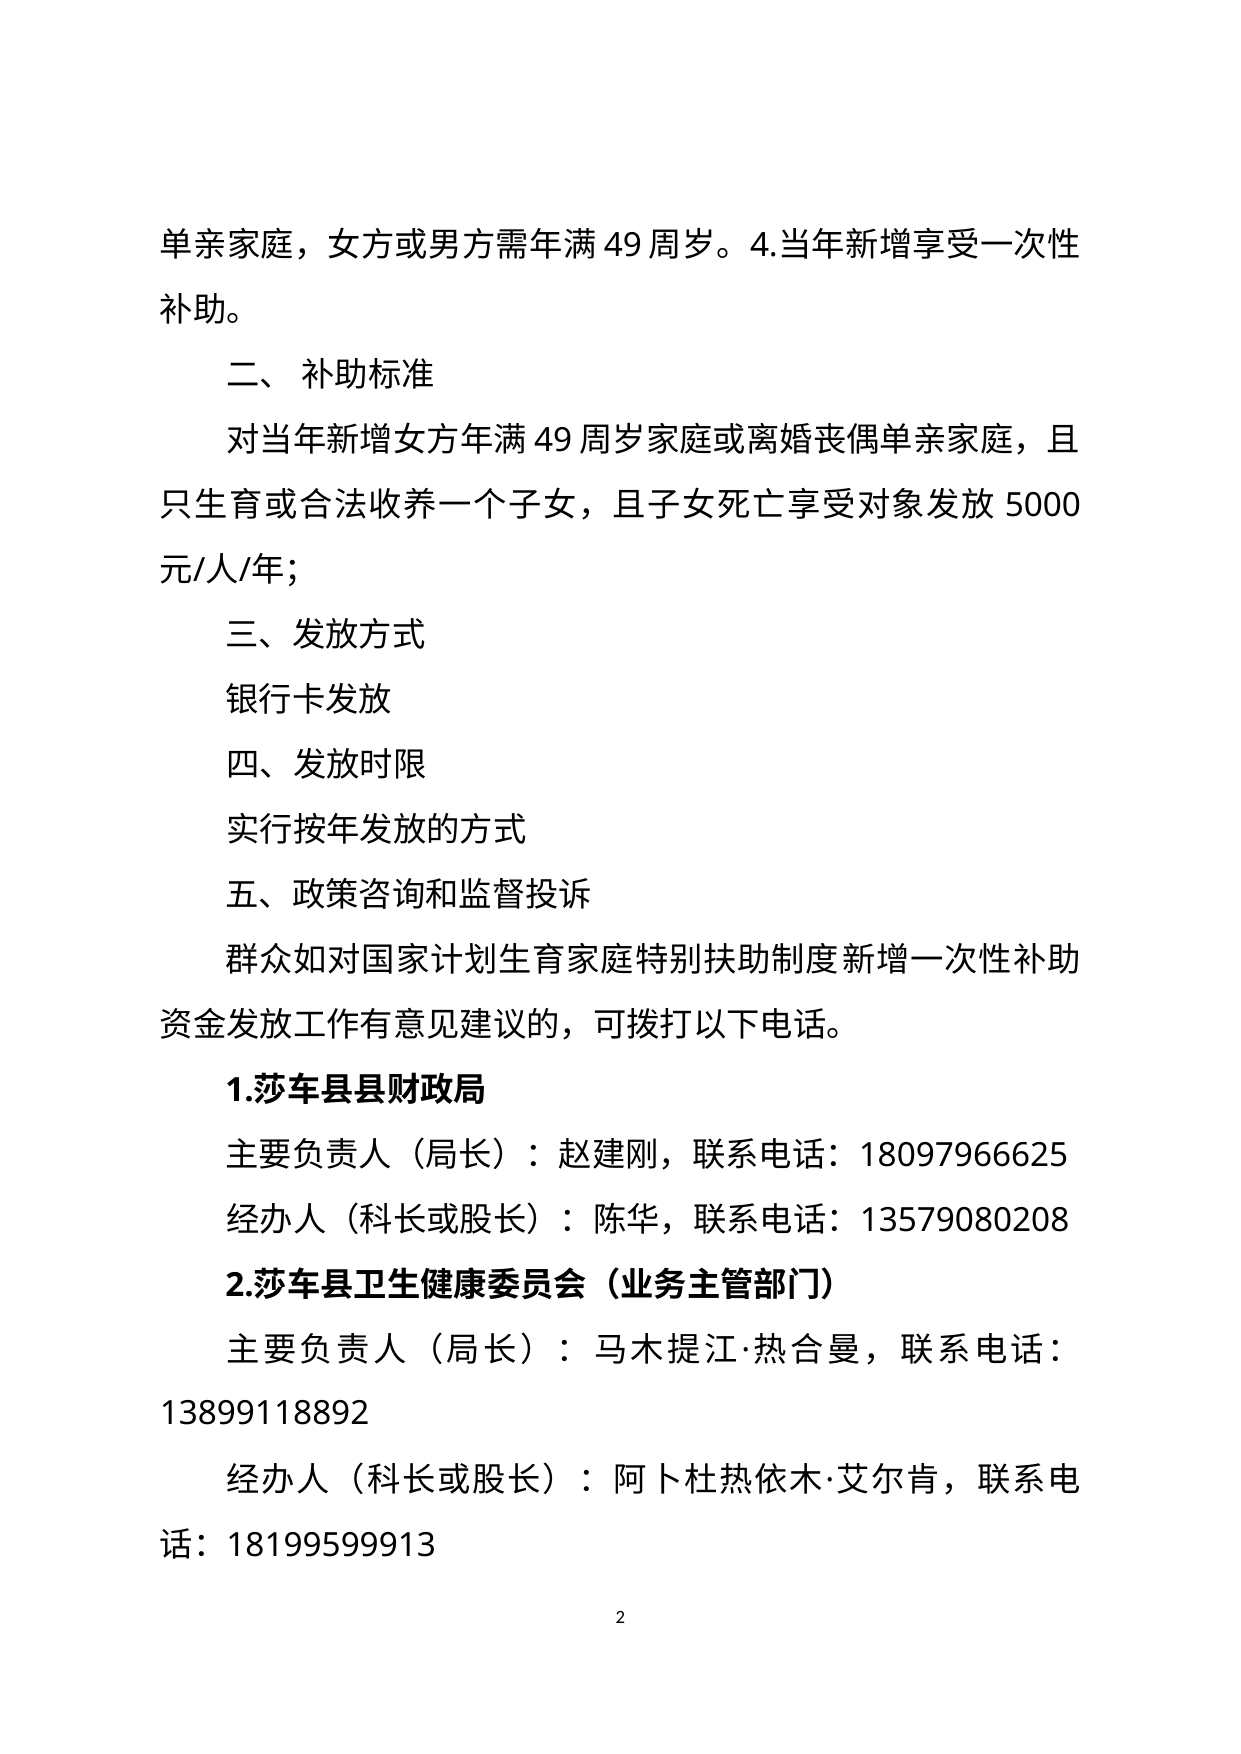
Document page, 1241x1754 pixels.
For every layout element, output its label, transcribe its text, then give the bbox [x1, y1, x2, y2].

text 主要负责人（局长）：赵建刚，联系电话：18097966625 [159, 1119, 1081, 1184]
text 2.莎车县卫生健康委员会（业务主管部门） [159, 1249, 1081, 1314]
text 五、政策咨询和监督投诉 [159, 859, 1081, 924]
text 主要负责人（局长）：马木提江·热合曼，联系电话：13899118892 [159, 1314, 1081, 1444]
text 经办人（科长或股长）：阿卜杜热依木·艾尔肯，联系电话：18199599913 [159, 1444, 1081, 1574]
text 1.莎车县县财政局 [159, 1054, 1081, 1119]
text 四、发放时限 [159, 729, 1081, 794]
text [159, 209, 1081, 339]
text 群众如对国家计划生育家庭特别扶助制度新增一次性补助资金发放工作有意见建议的，可拨打以下电话。 [159, 924, 1081, 1054]
text 对当年新增女方年满49周岁家庭或离婚丧偶单亲家庭，且只生育或合法收养一个子女，且子女死亡享受对象发放5000元/人/年； [159, 404, 1081, 599]
text 银行卡发放 [159, 664, 1081, 729]
list 补助标准 [226, 339, 1081, 404]
text 实行按年发放的方式 [159, 794, 1081, 859]
text 三、发放方式 [159, 599, 1081, 664]
text 经办人（科长或股长）：陈华，联系电话：13579080208 [159, 1184, 1081, 1249]
